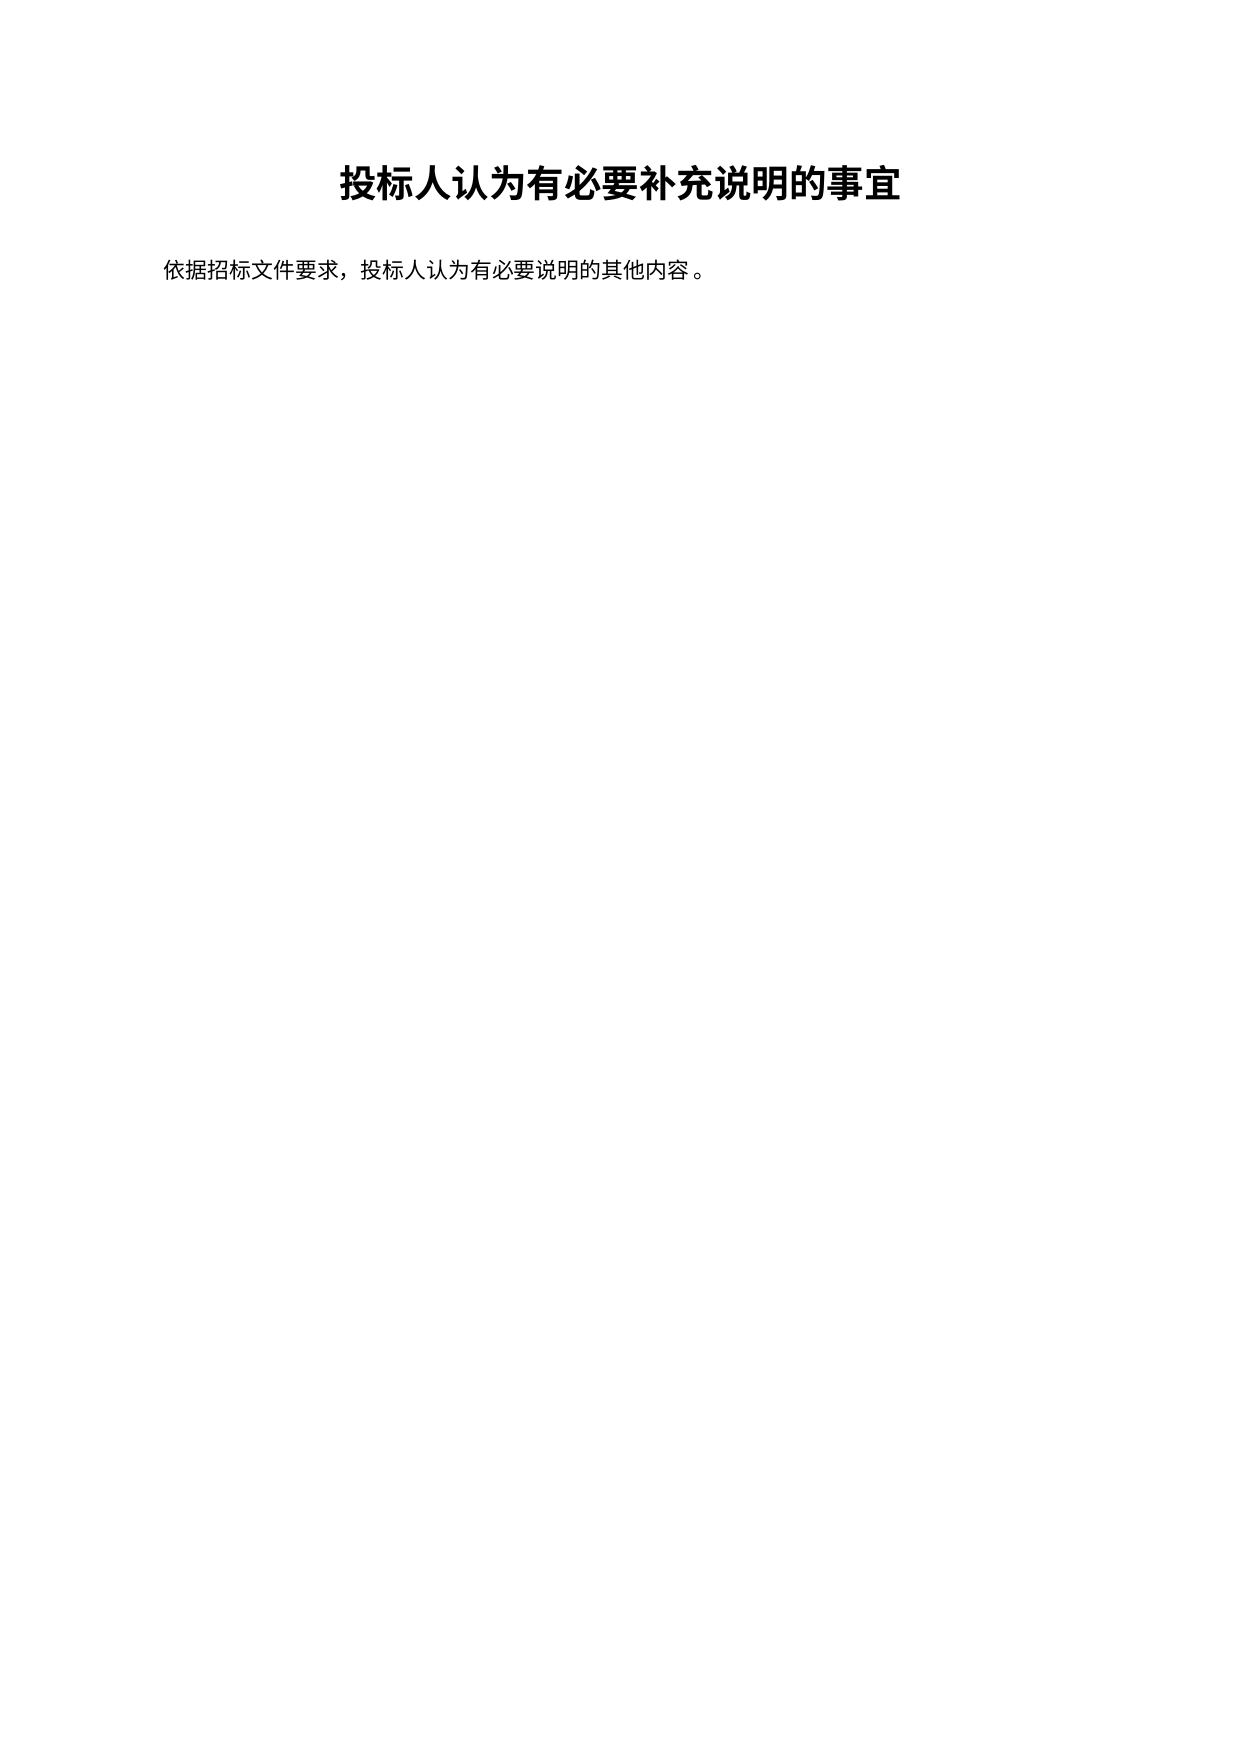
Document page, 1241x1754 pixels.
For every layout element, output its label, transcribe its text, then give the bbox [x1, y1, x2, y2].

text 依据招标文件要求，投标人认为有必要说明的其他内容 。 [142, 253, 1098, 285]
text 投标人认为有必要补充说明的事宜 [142, 150, 1098, 208]
